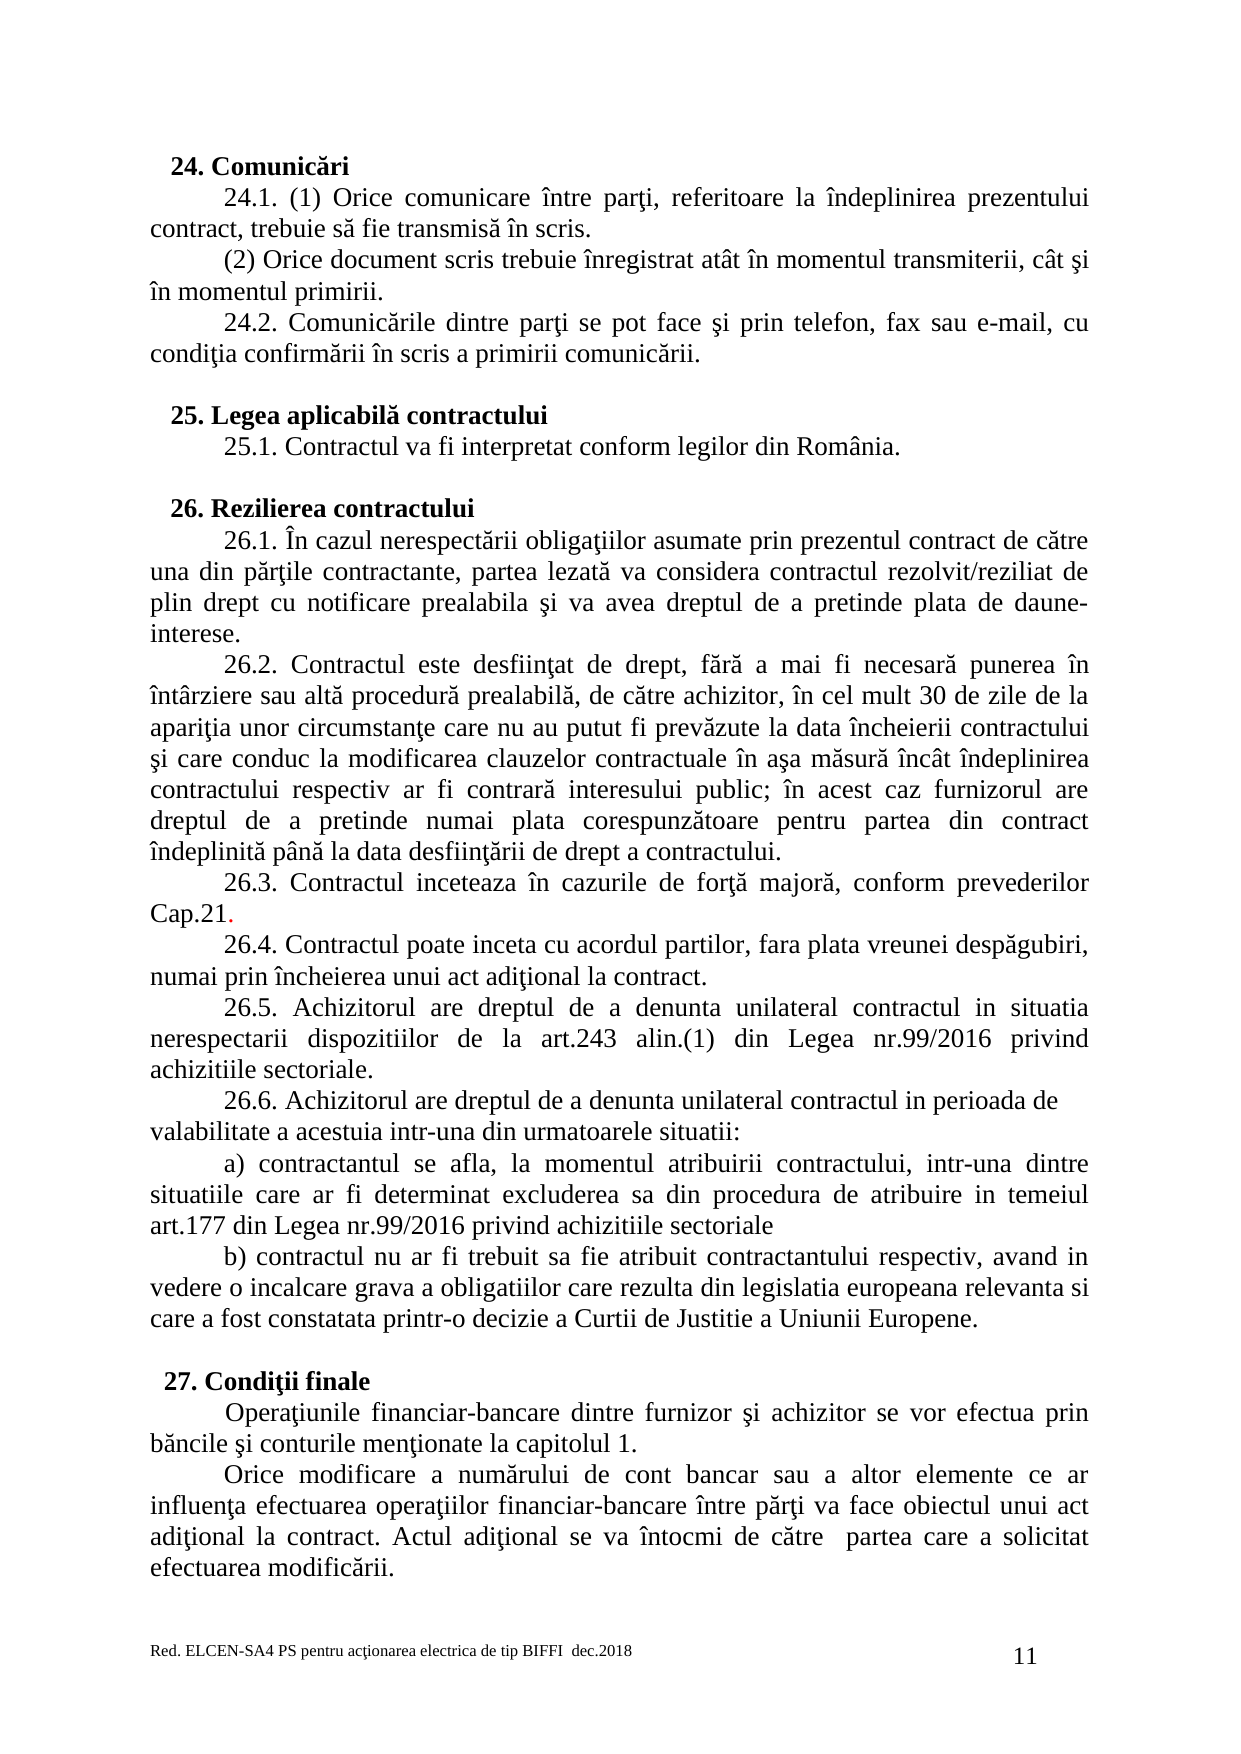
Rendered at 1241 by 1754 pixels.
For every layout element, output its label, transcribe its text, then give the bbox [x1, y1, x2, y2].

text 24. Comunicări [150, 150, 1090, 181]
text a) contractantul se afla, la momentul atribuirii contractului, intr-una dintre situatiile care ar fi determinat excluderea sa din procedura de atribuire in temeiul art.177 din Legea nr.99/2016 privind achizitiile sectoriale [150, 1147, 1090, 1240]
text 26. Rezilierea contractului [150, 493, 1090, 524]
text 27. Condiţii finale [150, 1365, 1090, 1396]
text 26.4. Contractul poate inceta cu acordul partilor, fara plata vreunei despăgubiri, numai prin încheierea unui act adiţional la contract. [150, 929, 1090, 991]
text 26.6. Achizitorul are dreptul de a denunta unilateral contractul in perioada de [150, 1084, 1090, 1116]
text 26.2. Contractul este desfiinţat de drept, fără a mai fi necesară punerea în întârziere sau altă procedură prealabilă, de către achizitor, în cel mult 30 de zile de la apariţia unor circumstanţe care nu au putut fi prevăzute la data încheierii contractului şi care conduc la modificarea clauzelor contractuale în aşa măsură încât îndeplinirea contractului respectiv ar fi contrară interesului public; în acest caz furnizorul are dreptul de a pretinde numai plata corespunzătoare pentru partea din contract îndeplinită până la data desfiinţării de drept a contractului. [150, 648, 1090, 866]
text 24.2. Comunicările dintre parţi se pot face şi prin telefon, fax sau e-mail, cu condiţia confirmării în scris a primirii comunicării. [150, 306, 1090, 368]
text Operaţiunile financiar-bancare dintre furnizor şi achizitor se vor efectua prin băncile şi conturile menţionate la capitolul 1. [150, 1396, 1090, 1458]
text 24.1. (1) Orice comunicare între parţi, referitoare la îndeplinirea prezentului contract, trebuie să fie transmisă în scris. [150, 181, 1090, 243]
text 25.1. Contractul va fi interpretat conform legilor din România. [150, 430, 1090, 461]
text 25. Legea aplicabilă contractului [150, 399, 1090, 430]
text (2) Orice document scris trebuie înregistrat atât în momentul transmiterii, cât şi în momentul primirii. [150, 243, 1090, 306]
text 26.3. Contractul inceteaza în cazurile de forţă majoră, conform prevederilor Cap.21. [150, 866, 1090, 929]
text 26.5. Achizitorul are dreptul de a denunta unilateral contractul in situatia nerespectarii dispozitiilor de la art.243 alin.(1) din Legea nr.99/2016 privind achizitiile sectoriale. [150, 991, 1090, 1084]
text Orice modificare a numărului de cont bancar sau a altor elemente ce ar influenţa efectuarea operaţiilor financiar-bancare între părţi va face obiectul unui act adiţional la contract. Actul adiţional se va întocmi de către partea care a solicitat efectuarea modificării. [150, 1458, 1090, 1583]
text b) contractul nu ar fi trebuit sa fie atribuit contractantului respectiv, avand in vedere o incalcare grava a obligatiilor care rezulta din legislatia europeana relevanta si care a fost constatata printr-o decizie a Curtii de Justitie a Uniunii Europene. [150, 1240, 1090, 1333]
text valabilitate a acestuia intr-una din urmatoarele situatii: [150, 1116, 1090, 1147]
text 26.1. În cazul nerespectării obligaţiilor asumate prin prezentul contract de către una din părţile contractante, partea lezată va considera contractul rezolvit/reziliat de plin drept cu notificare prealabila şi va avea dreptul de a pretinde plata de daune-interese. [150, 524, 1090, 648]
